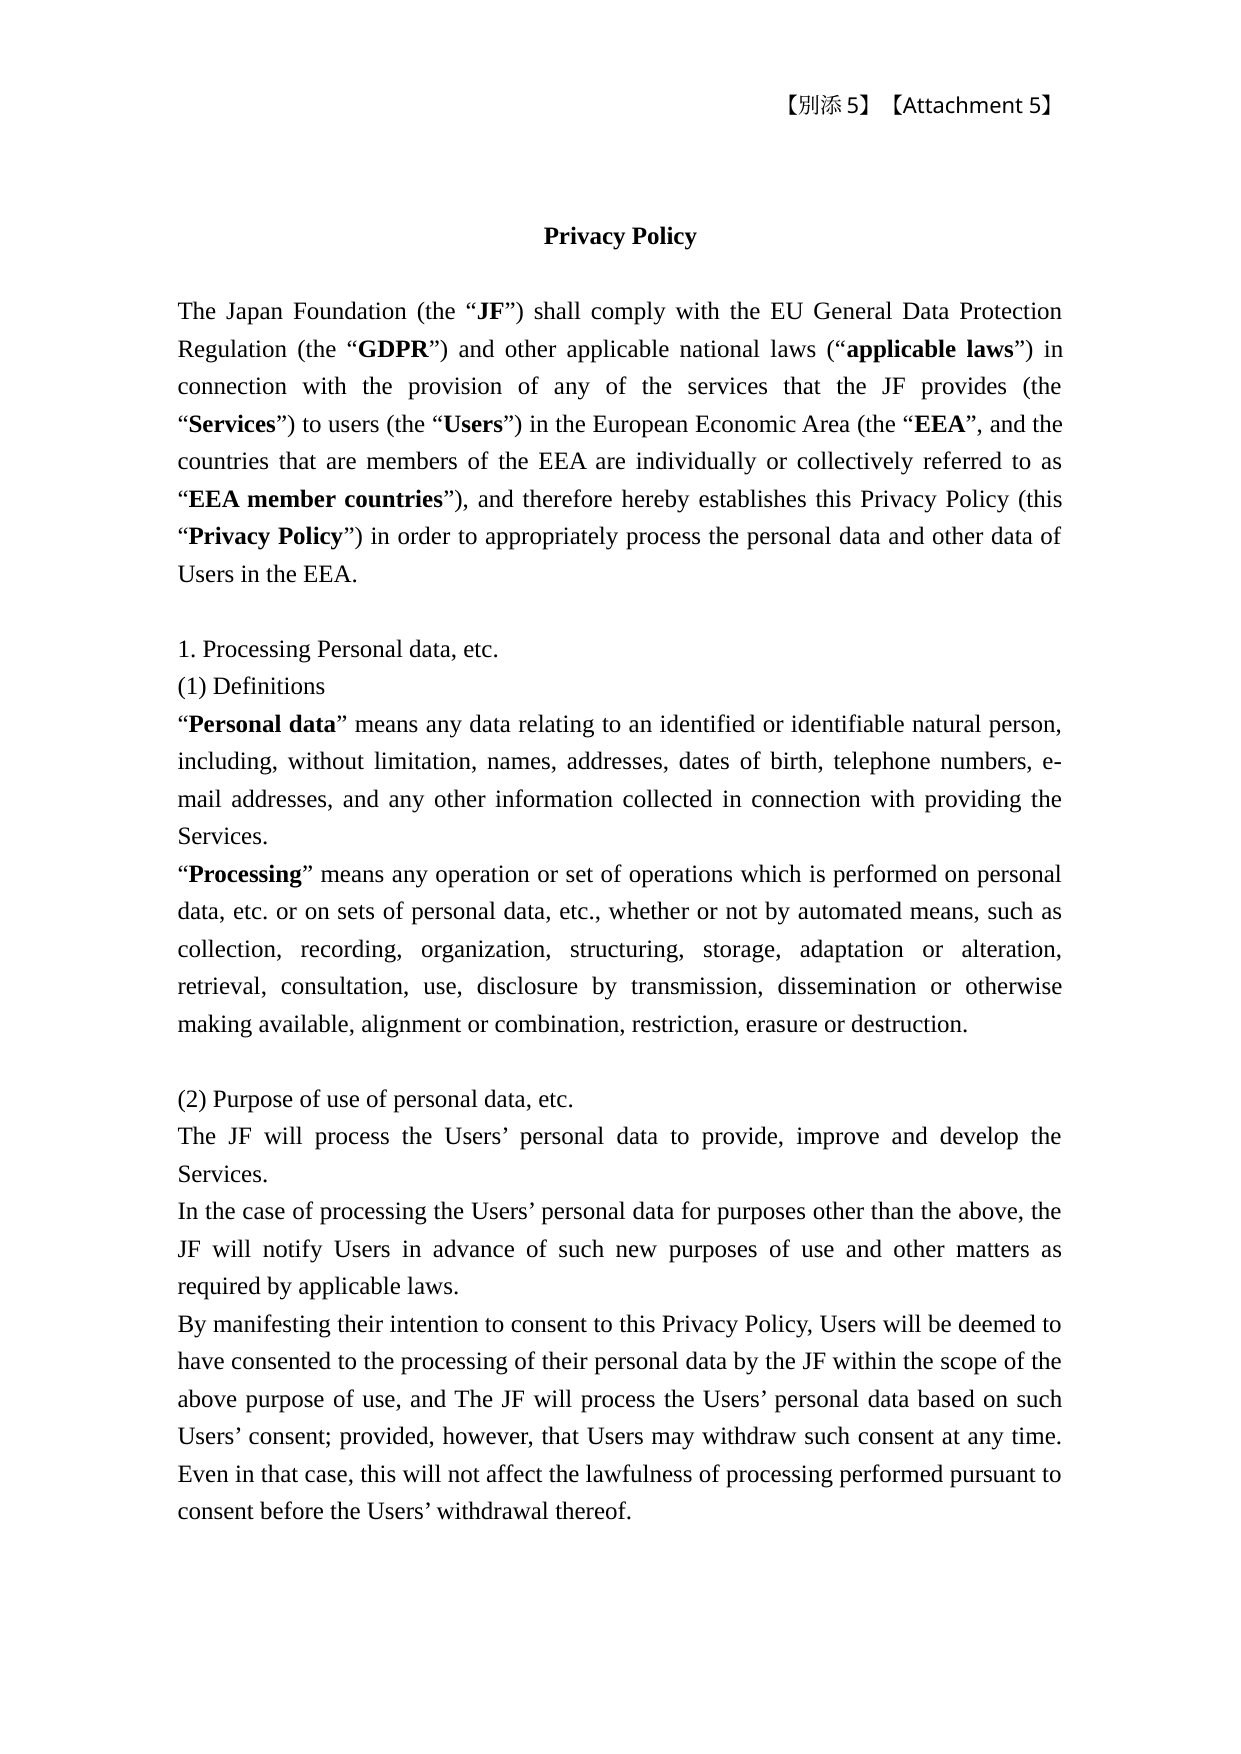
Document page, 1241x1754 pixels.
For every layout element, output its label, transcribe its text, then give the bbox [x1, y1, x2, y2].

text The Japan Foundation (the “JF”) shall comply with the EU General Data Protection Regulation (the “GDPR”) and other applicable national laws (“applicable laws”) in connection with the provision of any of the services that the JF provides (the “Services”) to users (the “Users”) in the European Economic Area (the “EEA”, and the countries that are members of the EEA are individually or collectively referred to as “EEA member countries”), and therefore hereby establishes this Privacy Policy (this “Privacy Policy”) in order to appropriately process the personal data and other data of Users in the EEA. [177, 292, 1063, 592]
text “Processing” means any operation or set of operations which is performed on personal data, etc. or on sets of personal data, etc., whether or not by automated means, such as collection, recording, organization, structuring, storage, adaptation or alteration, retrieval, consultation, use, disclosure by transmission, dissemination or otherwise making available, alignment or combination, restriction, erasure or destruction. [177, 854, 1063, 1042]
text (1) Definitions [177, 667, 1063, 704]
text 1. Processing Personal data, etc. [177, 629, 1063, 667]
text In the case of processing the Users’ personal data for purposes other than the above, the JF will notify Users in advance of such new purposes of use and other matters as required by applicable laws. [177, 1192, 1063, 1304]
text Privacy Policy [177, 217, 1063, 254]
text “Personal data” means any data relating to an identified or identifiable natural person, including, without limitation, names, addresses, dates of birth, telephone numbers, e-mail addresses, and any other information collected in connection with providing the Services. [177, 704, 1063, 854]
text By manifesting their intention to consent to this Privacy Policy, Users will be deemed to have consented to the processing of their personal data by the JF within the scope of the above purpose of use, and The JF will process the Users’ personal data based on such Users’ consent; provided, however, that Users may withdraw such consent at any time. Even in that case, this will not affect the lawfulness of processing performed pursuant to consent before the Users’ withdrawal thereof. [177, 1304, 1063, 1529]
text (2) Purpose of use of personal data, etc. [177, 1079, 1063, 1117]
text The JF will process the Users’ personal data to provide, improve and develop the Services. [177, 1117, 1063, 1192]
